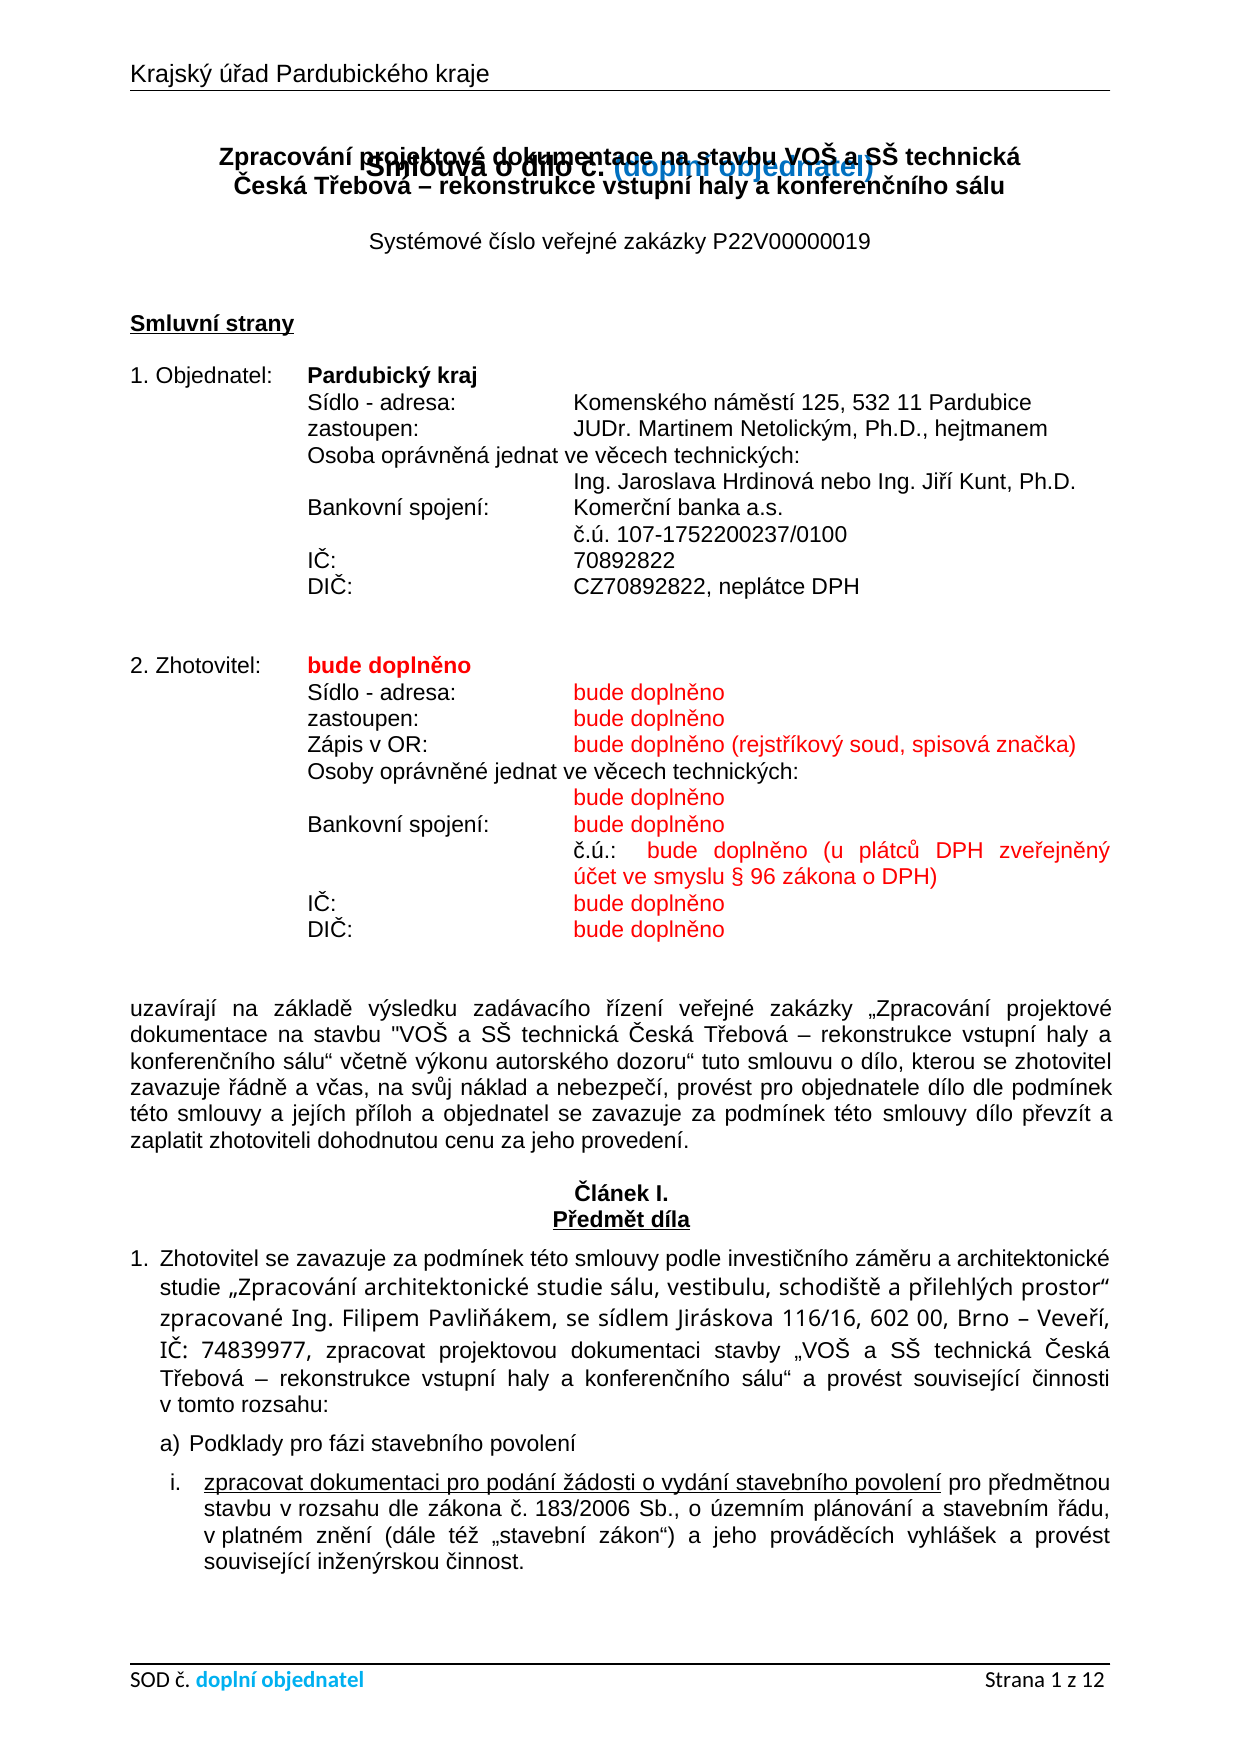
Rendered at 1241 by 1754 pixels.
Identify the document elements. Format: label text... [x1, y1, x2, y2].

text Zápis v OR: bude doplněno (rejstříkový soud, spisová značka) [307, 731, 1110, 758]
text Článek I. [130, 1179, 1113, 1206]
text Smluvní strany [130, 310, 1110, 336]
list Ing. Jaroslava Hrdinová nebo Ing. Jiří Kunt, Ph.D. [558, 468, 1110, 494]
text Bankovní spojení: bude doplněno [307, 811, 1110, 837]
text bude doplněno [558, 784, 1110, 811]
text Zpracování projektové dokumentace na stavbu VOŠ a SŠ technická Česká Třebová – rekonstrukce vstupní haly a konferenčního sálu [217, 142, 1023, 199]
text Osoby oprávněné jednat ve věcech technických: [307, 758, 1110, 784]
list zpracovat dokumentaci pro podání žádosti o vydání stavebního povolení pro předmětnou stavbu v rozsahu dle zákona č. 183/2006 Sb., o územním plánování a stavebním řádu, v platném znění (dále též „stavební zákon“) a jeho prováděcích vyhlášek a provést související inženýrskou činnost. [181, 1469, 1110, 1574]
list č.ú. 107-1752200237/0100 [307, 521, 1110, 547]
list Osoba oprávněná jednat ve věcech technických: [307, 442, 1110, 468]
list Zhotovitel se zavazuje za podmínek této smlouvy podle investičního záměru a architektonické studie „Zpracování architektonické studie sálu, vestibulu, schodiště a přilehlých prostor“ zpracované Ing. Filipem Pavliňákem, se sídlem Jiráskova 116/16, 602 00, Brno – Veveří, IČ: 74839977, zpracovat projektovou dokumentaci stavby „VOŠ a SŠ technická Česká Třebová – rekonstrukce vstupní haly a konferenčního sálu“ a provést související činnosti v tomto rozsahu: [130, 1245, 1110, 1417]
list zastoupen: JUDr. Martinem Netolickým, Ph.D., hejtmanem [307, 415, 1110, 442]
text uzavírají na základě výsledku zadávacího řízení veřejné zakázky „Zpracování projektové dokumentace na stavbu "VOŠ a SŠ technická Česká Třebová – rekonstrukce vstupní haly a konferenčního sálu“ včetně výkonu autorského dozoru“ tuto smlouvu o dílo, kterou se zhotovitel zavazuje řádně a včas, na svůj náklad a nebezpečí, provést pro objednatele dílo dle podmínek této smlouvy a jejích příloh a objednatel se zavazuje za podmínek této smlouvy dílo převzít a zaplatit zhotoviteli dohodnutou cenu za jeho provedení. [130, 995, 1113, 1153]
subtitle Předmět díla [130, 1206, 1113, 1232]
text Sídlo - adresa: bude doplněno [307, 679, 1110, 705]
text 2. Zhotovitel: bude doplněno [130, 652, 1110, 679]
text IČ: bude doplněno [307, 889, 1110, 916]
list Bankovní spojení: Komerční banka a.s. [307, 494, 1110, 521]
text č.ú.: bude doplněno (u plátců DPH zveřejněný účet ve smyslu § 96 zákona o DPH) [307, 837, 1110, 889]
list 1. Objednatel: Pardubický kraj [130, 362, 1110, 389]
text zastoupen: bude doplněno [307, 705, 1110, 731]
text Systémové číslo veřejné zakázky P22V00000019 [217, 228, 1023, 255]
list IČ: 70892822 [307, 547, 1110, 573]
list Sídlo - adresa: Komenského náměstí 125, 532 11 Pardubice [307, 389, 1110, 415]
text DIČ: bude doplněno [307, 916, 1110, 942]
list Podklady pro fázi stavebního povolení [159, 1430, 1110, 1456]
list DIČ: CZ70892822, neplátce DPH [307, 573, 1110, 600]
